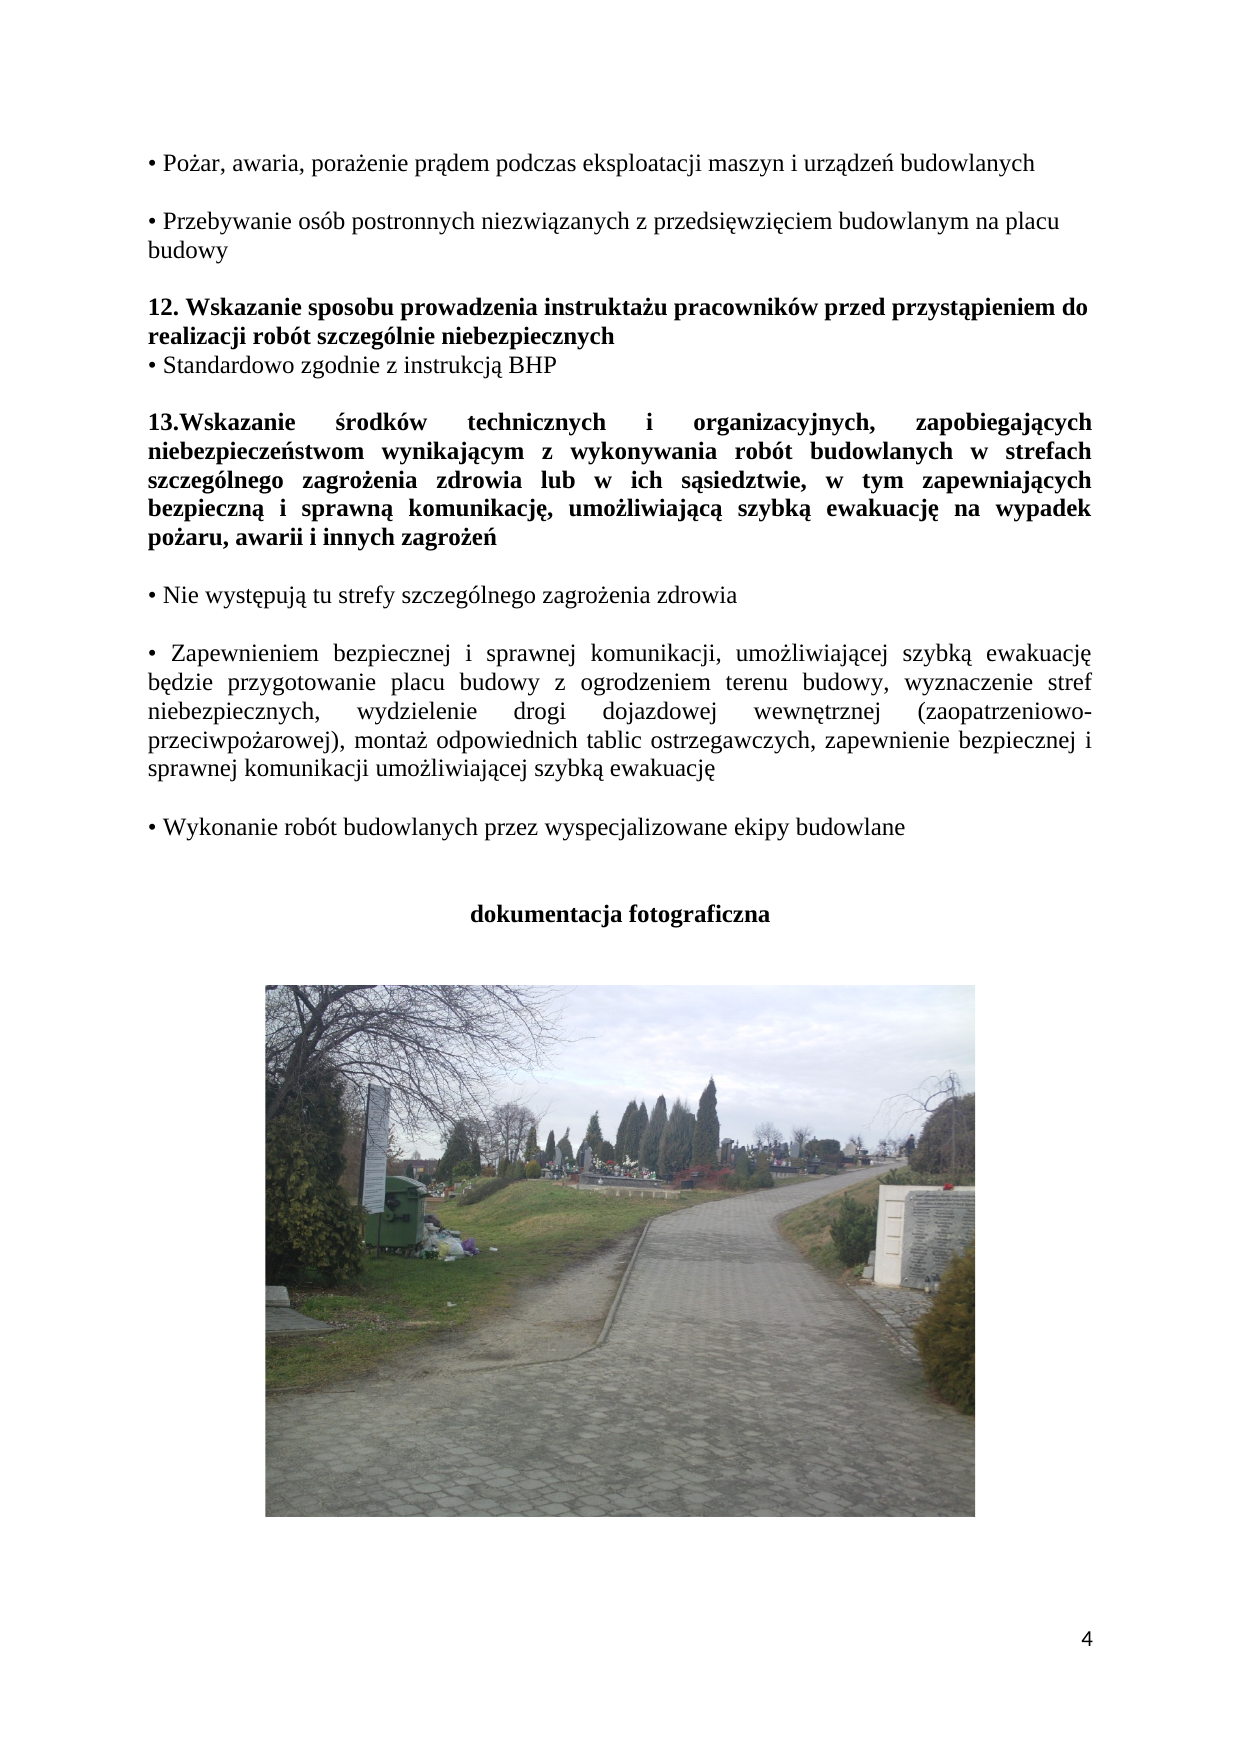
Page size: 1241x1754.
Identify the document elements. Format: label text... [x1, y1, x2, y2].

text • Przebywanie osób postronnych niezwiązanych z przedsięwzięciem budowlanym na placu budowy [148, 206, 1093, 263]
text 12. Wskazanie sposobu prowadzenia instruktażu pracowników przed przystąpieniem do realizacji robót szczególnie niebezpiecznych [148, 292, 1093, 350]
picture [265, 985, 976, 1517]
text • Zapewnieniem bezpiecznej i sprawnej komunikacji, umożliwiającej szybką ewakuację będzie przygotowanie placu budowy z ogrodzeniem terenu budowy, wyznaczenie stref niebezpiecznych, wydzielenie drogi dojazdowej wewnętrznej (zaopatrzeniowo-przeciwpożarowej), montaż odpowiednich tablic ostrzegawczych, zapewnienie bezpiecznej i sprawnej komunikacji umożliwiającej szybką ewakuację [148, 638, 1093, 782]
text • Wykonanie robót budowlanych przez wyspecjalizowane ekipy budowlane [148, 812, 1093, 841]
text • Pożar, awaria, porażenie prądem podczas eksploatacji maszyn i urządzeń budowlanych [148, 148, 1093, 176]
text 13.Wskazanie środków technicznych i organizacyjnych, zapobiegających niebezpieczeństwom wynikającym z wykonywania robót budowlanych w strefach szczególnego zagrożenia zdrowia lub w ich sąsiedztwie, w tym zapewniających bezpieczną i sprawną komunikację, umożliwiającą szybką ewakuację na wypadek pożaru, awarii i innych zagrożeń [148, 407, 1093, 551]
text • Nie występują tu strefy szczególnego zagrożenia zdrowia [148, 580, 1093, 608]
text dokumentacja fotograficzna [148, 899, 1093, 927]
text • Standardowo zgodnie z instrukcją BHP [148, 350, 1093, 378]
